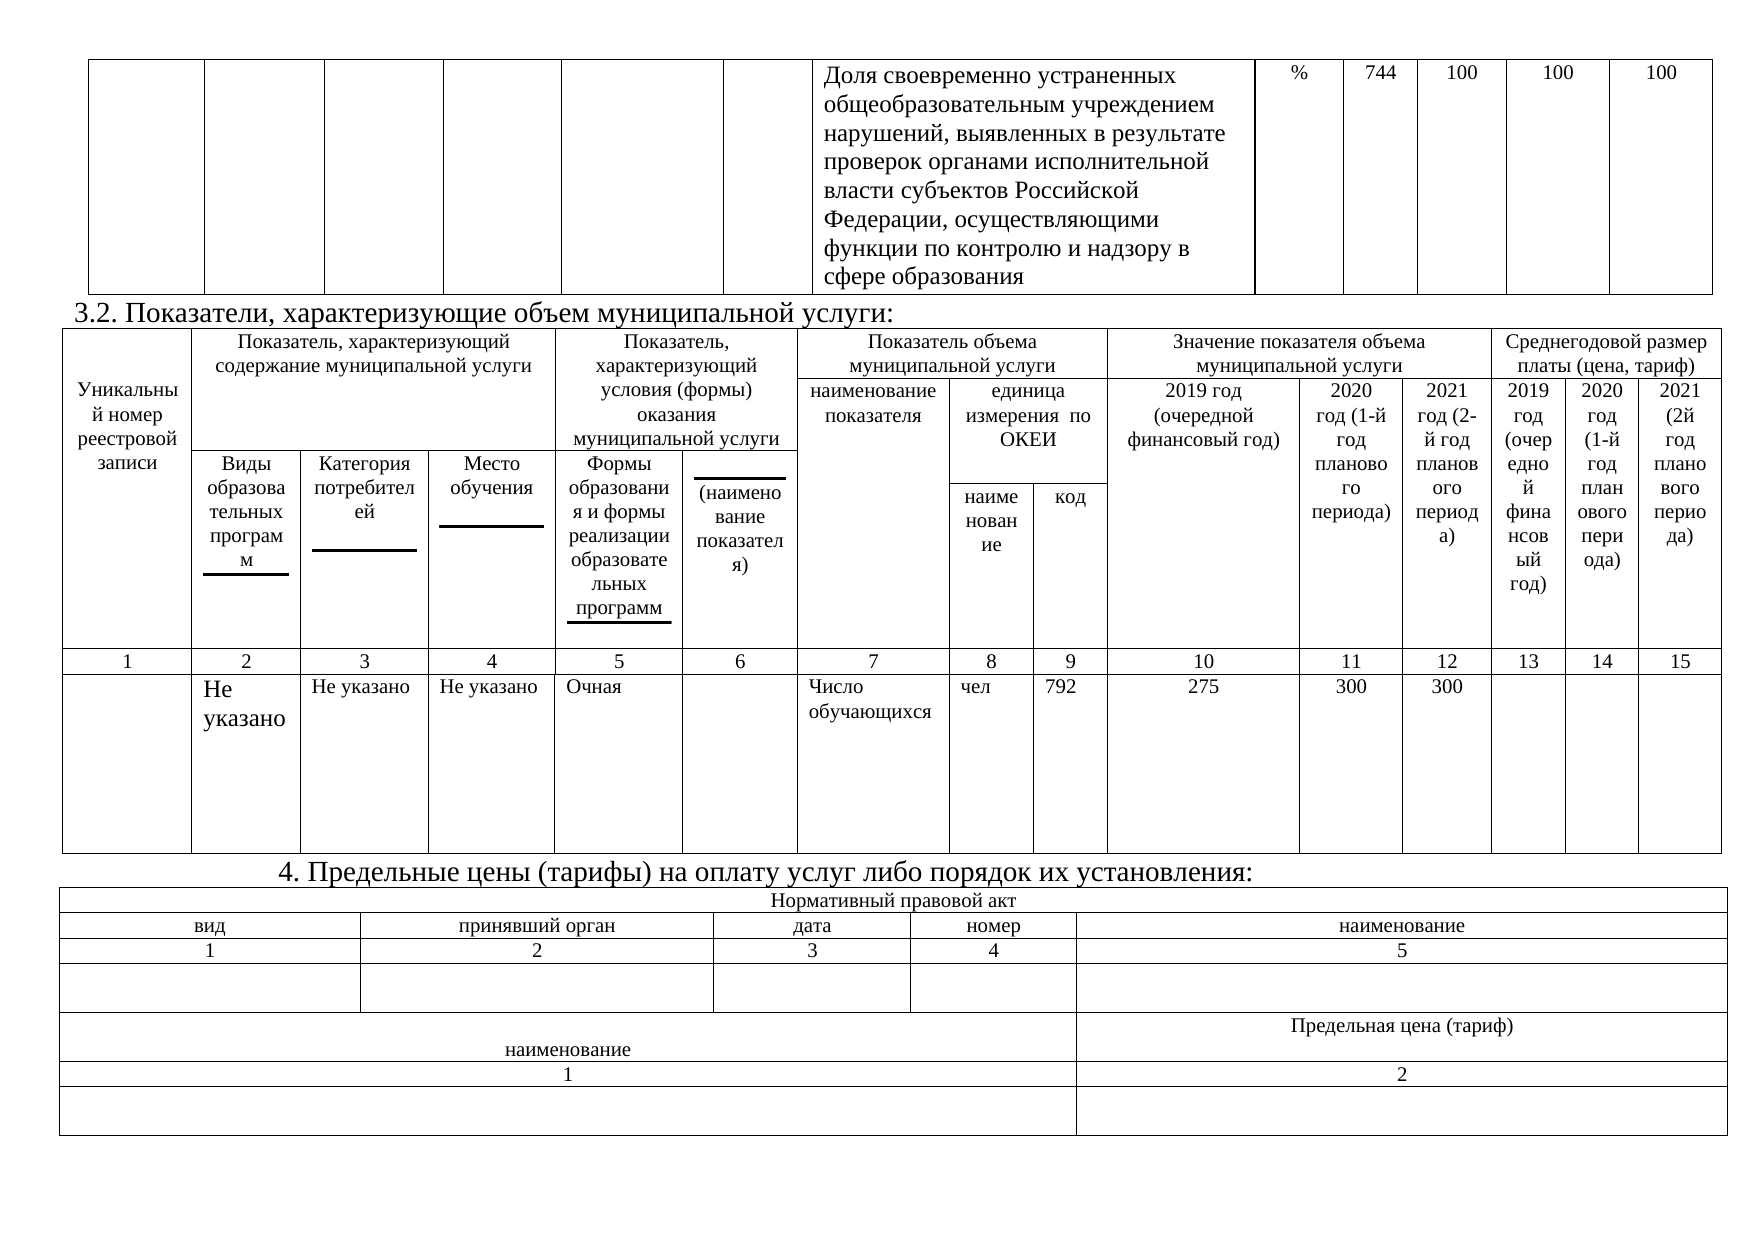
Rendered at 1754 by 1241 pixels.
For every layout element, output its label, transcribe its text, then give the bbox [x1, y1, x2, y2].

table_cell Число обучающихся [798, 675, 949, 853]
table_cell 13 [1492, 649, 1565, 673]
table_cell 2019 год (очередной финансовый год) [1492, 379, 1565, 648]
table_cell 14 [1566, 649, 1638, 673]
table_cell принявший орган [361, 913, 713, 937]
table_cell 792 [1034, 675, 1107, 853]
table_header Показатель, характеризующий условия (формы) оказания муниципальной услуги [556, 329, 797, 449]
table_cell наименование [950, 484, 1033, 648]
table_cell (наименование показателя) [683, 451, 797, 648]
table_cell 3 [714, 939, 910, 962]
table_cell [683, 675, 797, 853]
table_cell [1077, 1087, 1727, 1135]
table_cell Очная [555, 675, 682, 853]
table_cell 12 [1403, 649, 1491, 673]
table_cell 275 [1108, 675, 1299, 853]
table_header Уникальный номер реестровой записи [63, 329, 191, 648]
table_header Показатель объема муниципальной услуги [798, 329, 1107, 377]
table_cell 7 [798, 649, 949, 673]
table_cell Доля своевременно устраненных общеобразовательным учреждением нарушений, выявленных в результате проверок органами исполнительной власти субъектов Российской Федерации, осуществляющими функции по контролю и надзору в сфере образования [813, 60, 1254, 294]
table_cell 9 [1034, 649, 1107, 673]
table_cell Предельная цена (тариф) [1077, 1013, 1727, 1061]
table_cell [1492, 675, 1565, 853]
table_cell номер [911, 913, 1076, 937]
table_cell 100 [1610, 60, 1712, 294]
table_cell [63, 675, 191, 853]
table_cell 5 [556, 649, 682, 673]
table_cell 100 [1507, 60, 1609, 294]
table_cell [60, 1087, 1076, 1135]
table_cell 2 [192, 649, 300, 673]
table_cell 744 [1344, 60, 1417, 294]
table_cell 6 [683, 649, 797, 673]
table_cell Не указано [429, 675, 554, 853]
table_cell Виды образовательных программ [192, 451, 300, 648]
table_cell 300 [1300, 675, 1402, 853]
table_cell 2 [1077, 1062, 1727, 1086]
table_cell [714, 964, 910, 1012]
table_cell 10 [1108, 649, 1299, 673]
table_cell наименование показателя [798, 379, 949, 648]
table_cell 1 [60, 939, 360, 962]
table_cell 5 [1077, 939, 1727, 962]
table_cell наименование [60, 1013, 1076, 1061]
table_cell единица измерения по ОКЕИ [950, 379, 1107, 483]
table_cell [60, 964, 360, 1012]
table_cell [911, 964, 1076, 1012]
table_cell 4 [429, 649, 555, 673]
table_cell [361, 964, 713, 1012]
table_cell вид [60, 913, 360, 937]
table_header Значение показателя объема муниципальной услуги [1108, 329, 1491, 377]
table_cell Не указано [192, 675, 300, 853]
table_cell 1 [63, 649, 191, 673]
table_header Среднегодовой размер платы (цена, тариф) [1492, 329, 1721, 377]
table_header Показатель, характеризующий содержание муниципальной услуги [192, 329, 555, 449]
table_header Нормативный правовой акт [60, 888, 1727, 912]
table_cell [1566, 675, 1638, 853]
table_cell [1077, 964, 1727, 1012]
table_cell [1639, 675, 1721, 853]
table_cell 100 [1418, 60, 1506, 294]
table_cell код [1034, 484, 1107, 648]
table_cell дата [714, 913, 910, 937]
table_cell 8 [950, 649, 1033, 673]
table_cell 4 [911, 939, 1076, 962]
table_cell Не указано [301, 675, 428, 853]
text 3.2. Показатели, характеризующие объем муниципальной услуги: [74, 295, 1672, 328]
table_cell Категория потребителей [301, 451, 428, 648]
table_cell 2021 год (2-й год планового периода) [1403, 379, 1491, 648]
table_cell 11 [1300, 649, 1402, 673]
table_cell наименование [1077, 913, 1727, 937]
table_cell 15 [1639, 649, 1721, 673]
table_cell Место обучения [429, 451, 555, 648]
table_cell Формы образования и формы реализации образовательных программ [556, 451, 682, 648]
table_cell чел [950, 675, 1033, 853]
table_cell % [1256, 60, 1343, 294]
table_cell 2020 год (1-й год планового периода) [1566, 379, 1638, 648]
table_cell 1 [60, 1062, 1076, 1086]
table_cell 2021 (2й год планового периода) [1639, 379, 1721, 648]
table_cell 2020 год (1-й год планового периода) [1300, 379, 1402, 648]
table_cell 2019 год (очередной финансовый год) [1108, 379, 1299, 648]
text 4. Предельные цены (тарифы) на оплату услуг либо порядок их установления: [74, 854, 1698, 887]
table_cell 2 [361, 939, 713, 962]
table_cell 300 [1403, 675, 1491, 853]
table_cell 3 [301, 649, 428, 673]
